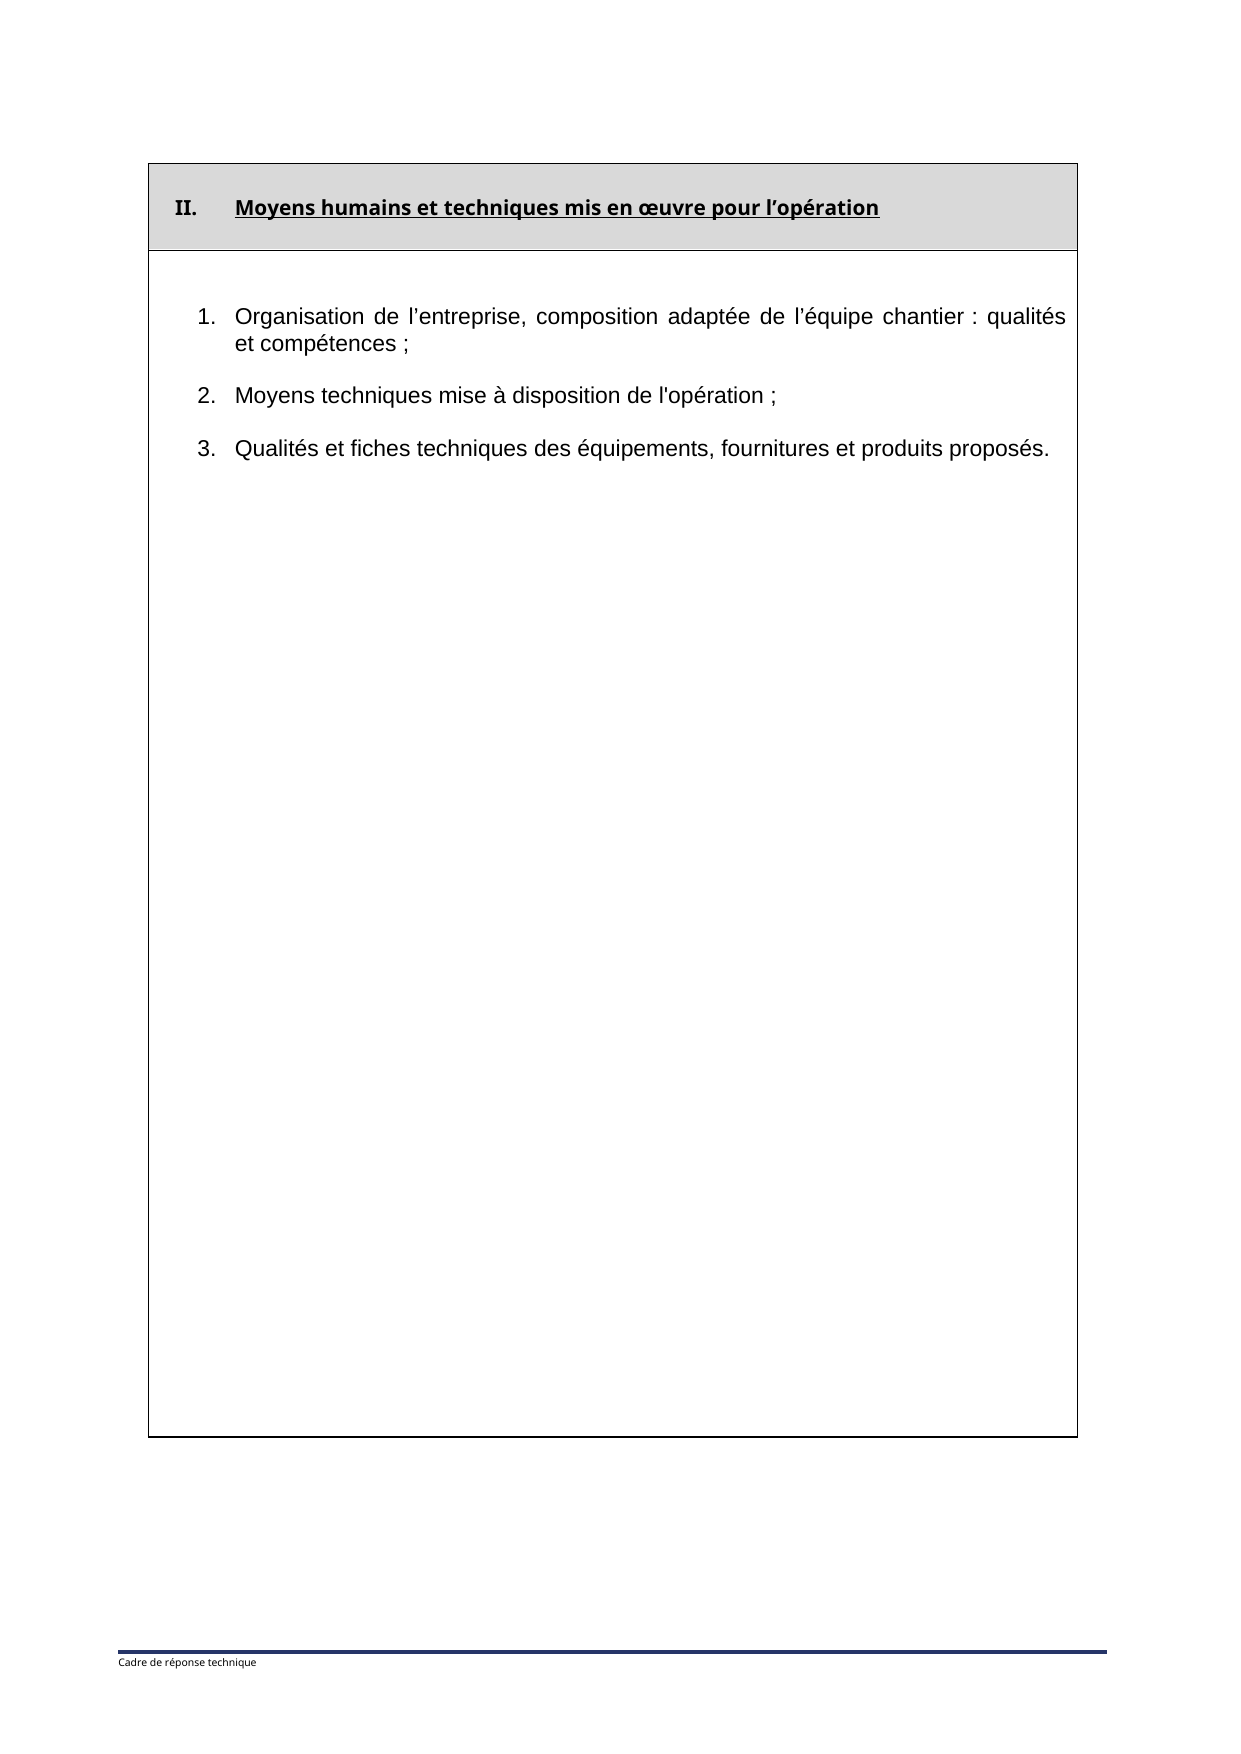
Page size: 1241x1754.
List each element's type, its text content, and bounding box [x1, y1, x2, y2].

table_cell Organisation de l’entreprise, composition adaptée de l’équipe chantier : qualités et compétences ; Moyens techniques mise à disposition de l'opération ; Qualités et fiches techniques des équipements, fournitures et produits proposés. [149, 251, 1077, 1436]
table_header Moyens humains et techniques mis en œuvre pour l’opération [149, 164, 1077, 249]
